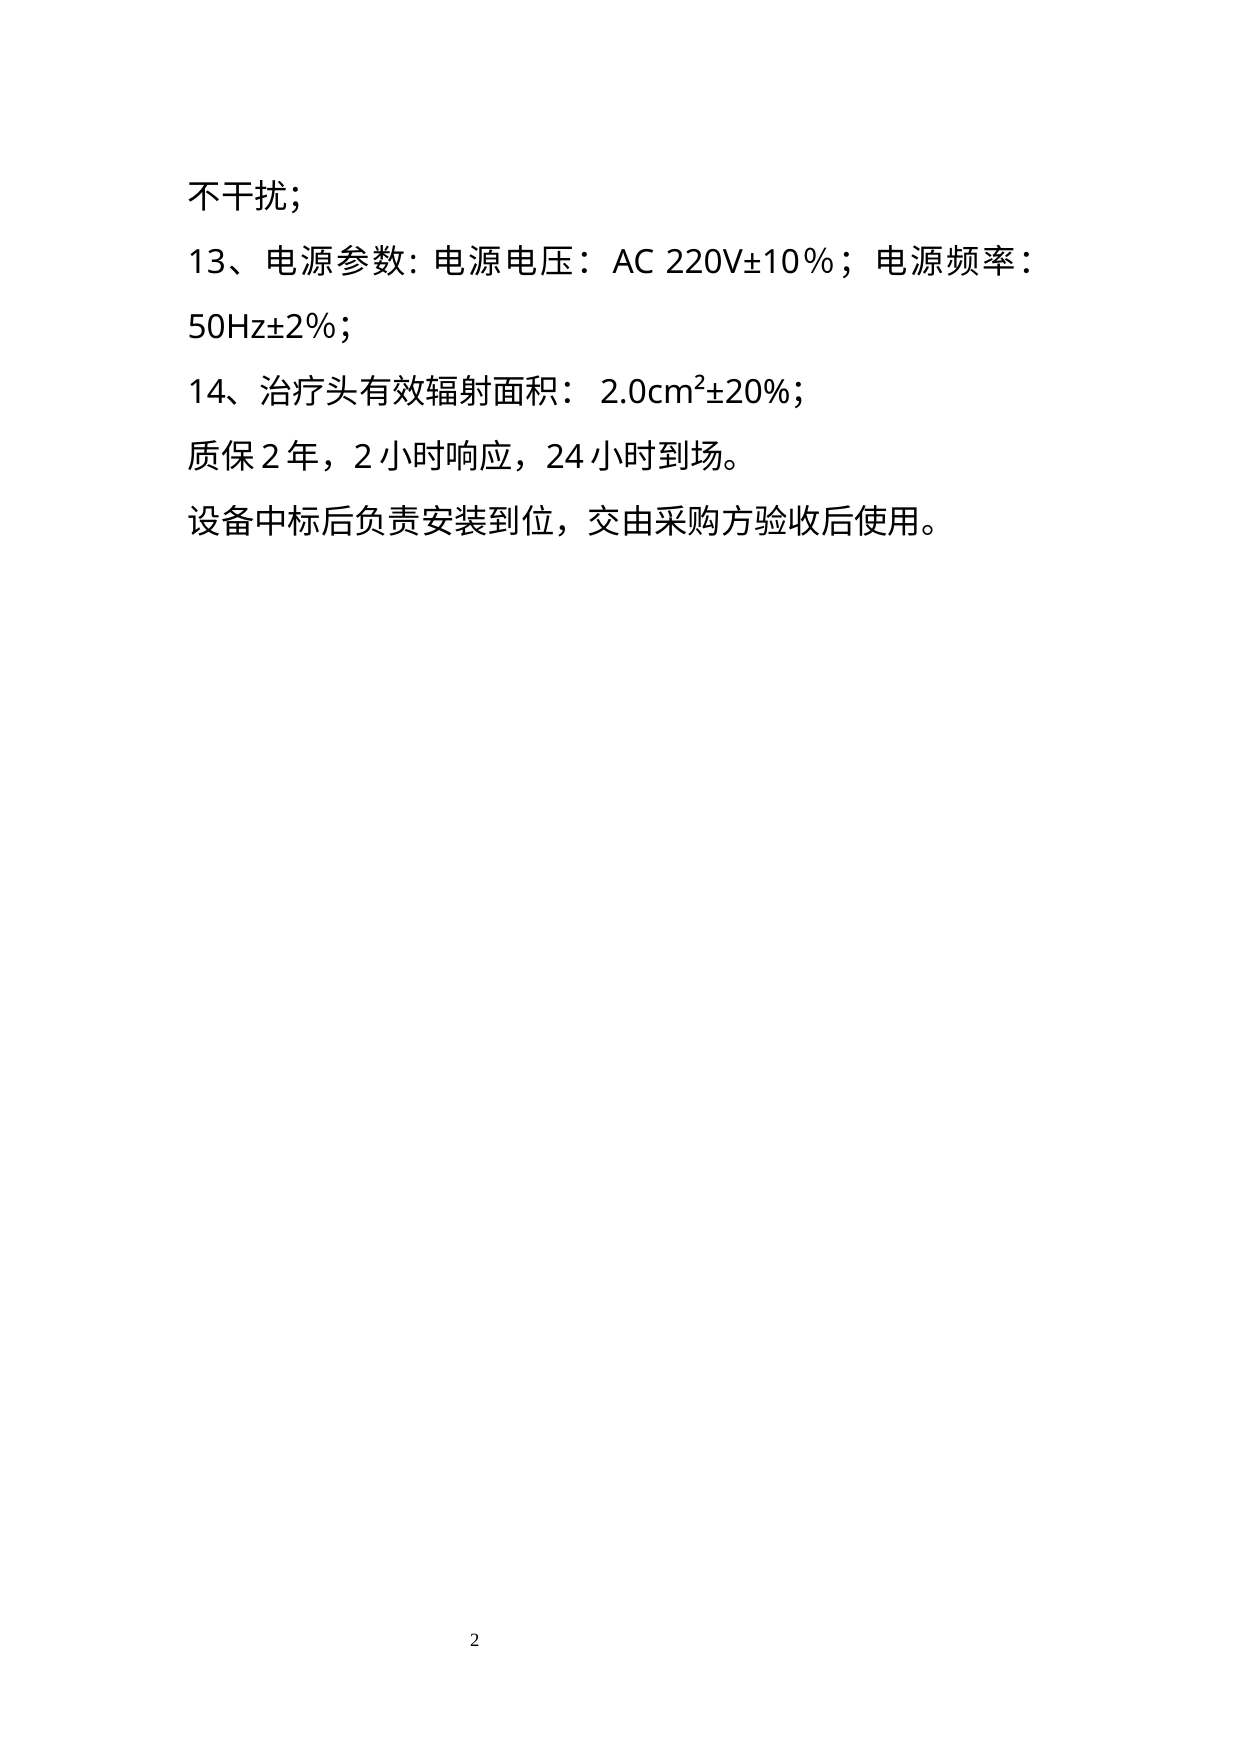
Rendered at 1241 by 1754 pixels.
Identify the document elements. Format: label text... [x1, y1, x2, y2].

text 14、治疗头有效辐射面积： 2.0cm²±20%； [187, 357, 1053, 422]
text 13、电源参数: 电源电压：AC 220V±10％；电源频率：50Hz±2％； [187, 227, 1053, 357]
text 质保2年，2小时响应，24小时到场。 [187, 422, 1053, 487]
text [187, 162, 1053, 227]
text 设备中标后负责安装到位，交由采购方验收后使用。 [187, 487, 1053, 552]
